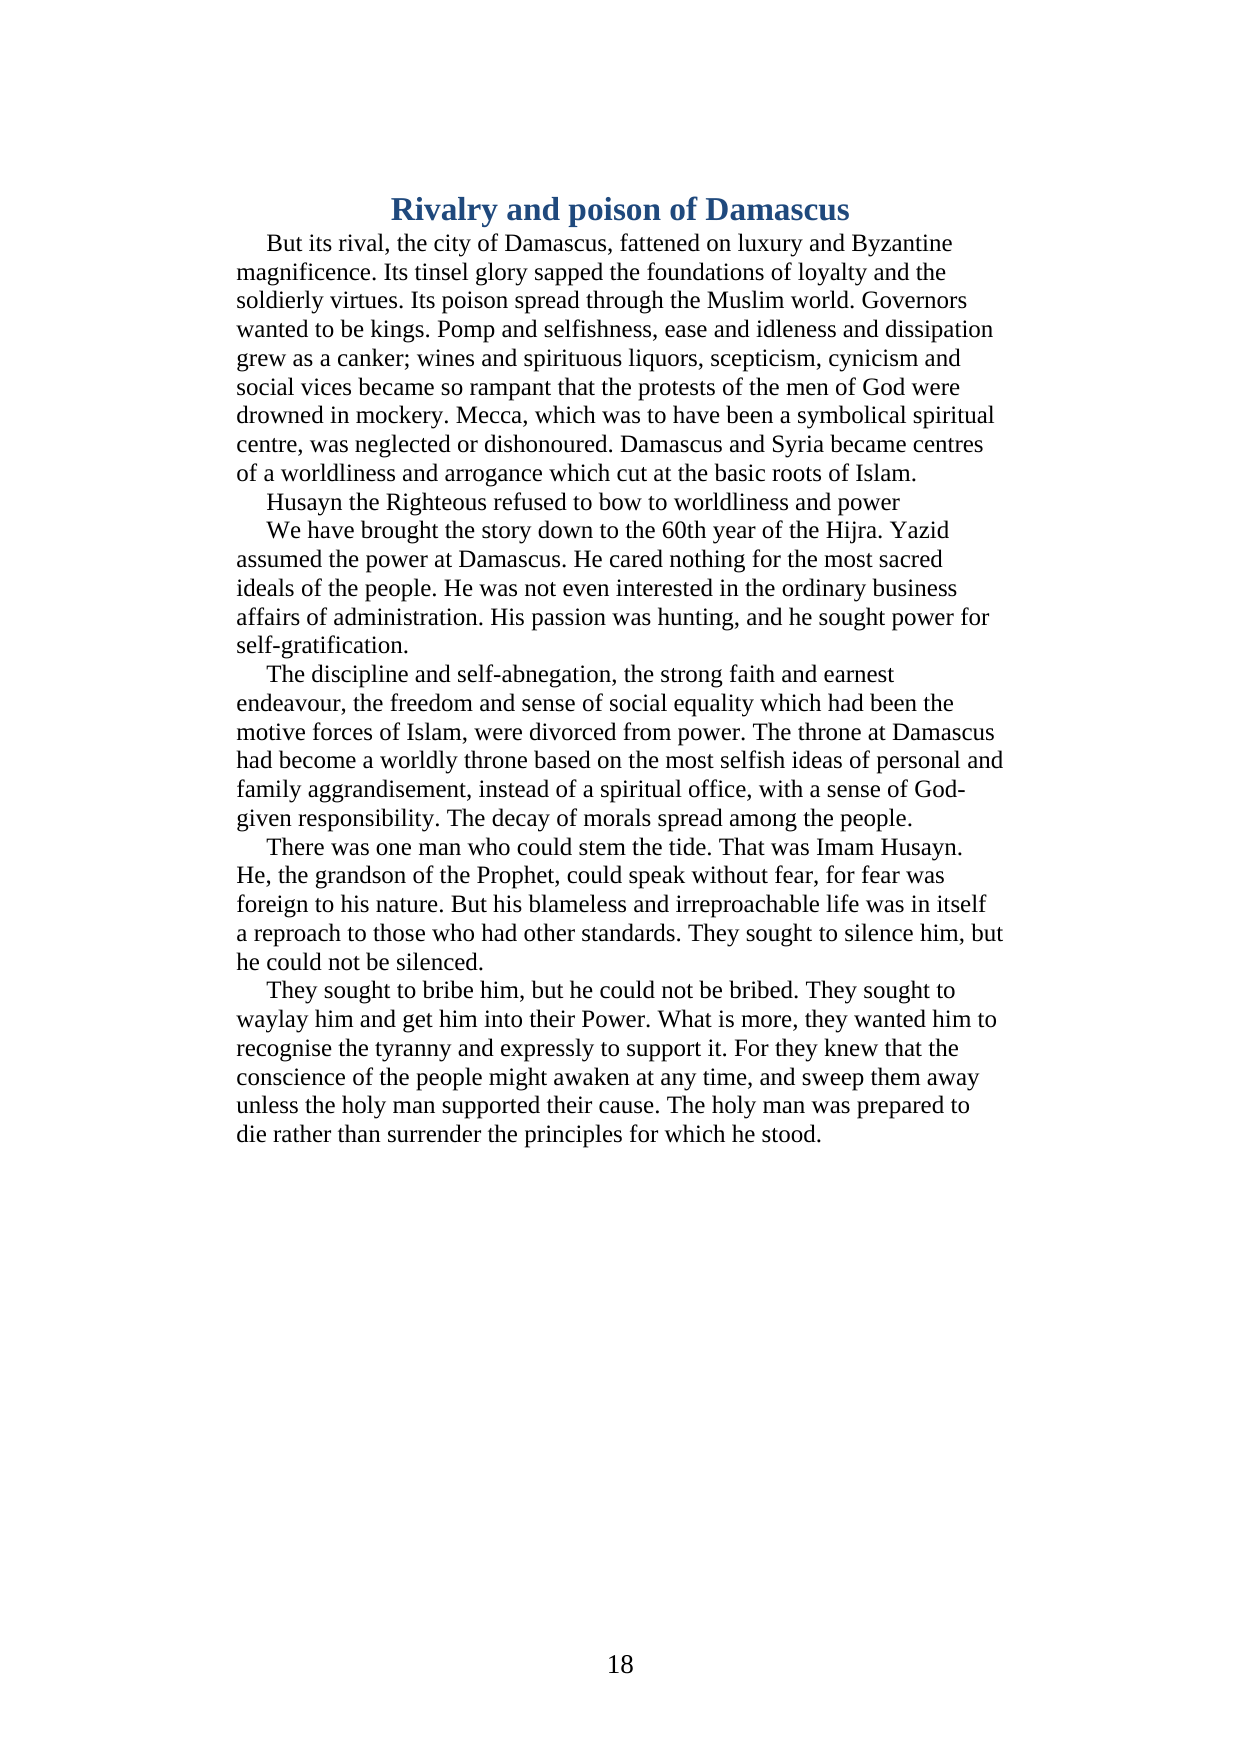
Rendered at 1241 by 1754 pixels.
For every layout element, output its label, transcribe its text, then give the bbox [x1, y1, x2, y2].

subtitle Rivalry and poison of Damascus [236, 190, 1004, 228]
text We have brought the story down to the 60th year of the Hijra. Yazid assumed the power at Damascus. He cared nothing for the most sacred ideals of the people. He was not even interested in the ordinary business affairs of administration. His passion was hunting, and he sought power for self-gratification. [236, 516, 1004, 659]
text But its rival, the city of Damascus, fattened on luxury and Byzantine magnificence. Its tinsel glory sapped the foundations of loyalty and the soldierly virtues. Its poison spread through the Muslim world. Governors wanted to be kings. Pomp and selfishness, ease and idleness and dissipation grew as a canker; wines and spirituous liquors, scepticism, cynicism and social vices became so rampant that the protests of the men of God were drowned in mockery. Mecca, which was to have been a symbolical spiritual centre, was neglected or dishonoured. Damascus and Syria became centres of a worldliness and arrogance which cut at the basic roots of Islam. [236, 228, 1004, 487]
text There was one man who could stem the tide. That was Imam Husayn. He, the grandson of the Prophet, could speak without fear, for fear was foreign to his nature. But his blameless and irreproachable life was in itself a reproach to those who had other standards. They sought to silence him, but he could not be silenced. [236, 832, 1004, 976]
text The discipline and self-abnegation, the strong faith and earnest endeavour, the freedom and sense of social equality which had been the motive forces of Islam, were divorced from power. The throne at Damascus had become a worldly throne based on the most selfish ideas of personal and family aggrandisement, instead of a spiritual office, with a sense of God-given responsibility. The decay of morals spread among the people. [236, 659, 1004, 832]
text They sought to bribe him, but he could not be bribed. They sought to waylay him and get him into their Power. What is more, they wanted him to recognise the tyranny and expressly to support it. For they knew that the conscience of the people might awaken at any time, and sweep them away unless the holy man supported their cause. The holy man was prepared to die rather than surrender the principles for which he stood. [236, 976, 1004, 1148]
text Husayn the Righteous refused to bow to worldliness and power [236, 487, 1004, 516]
